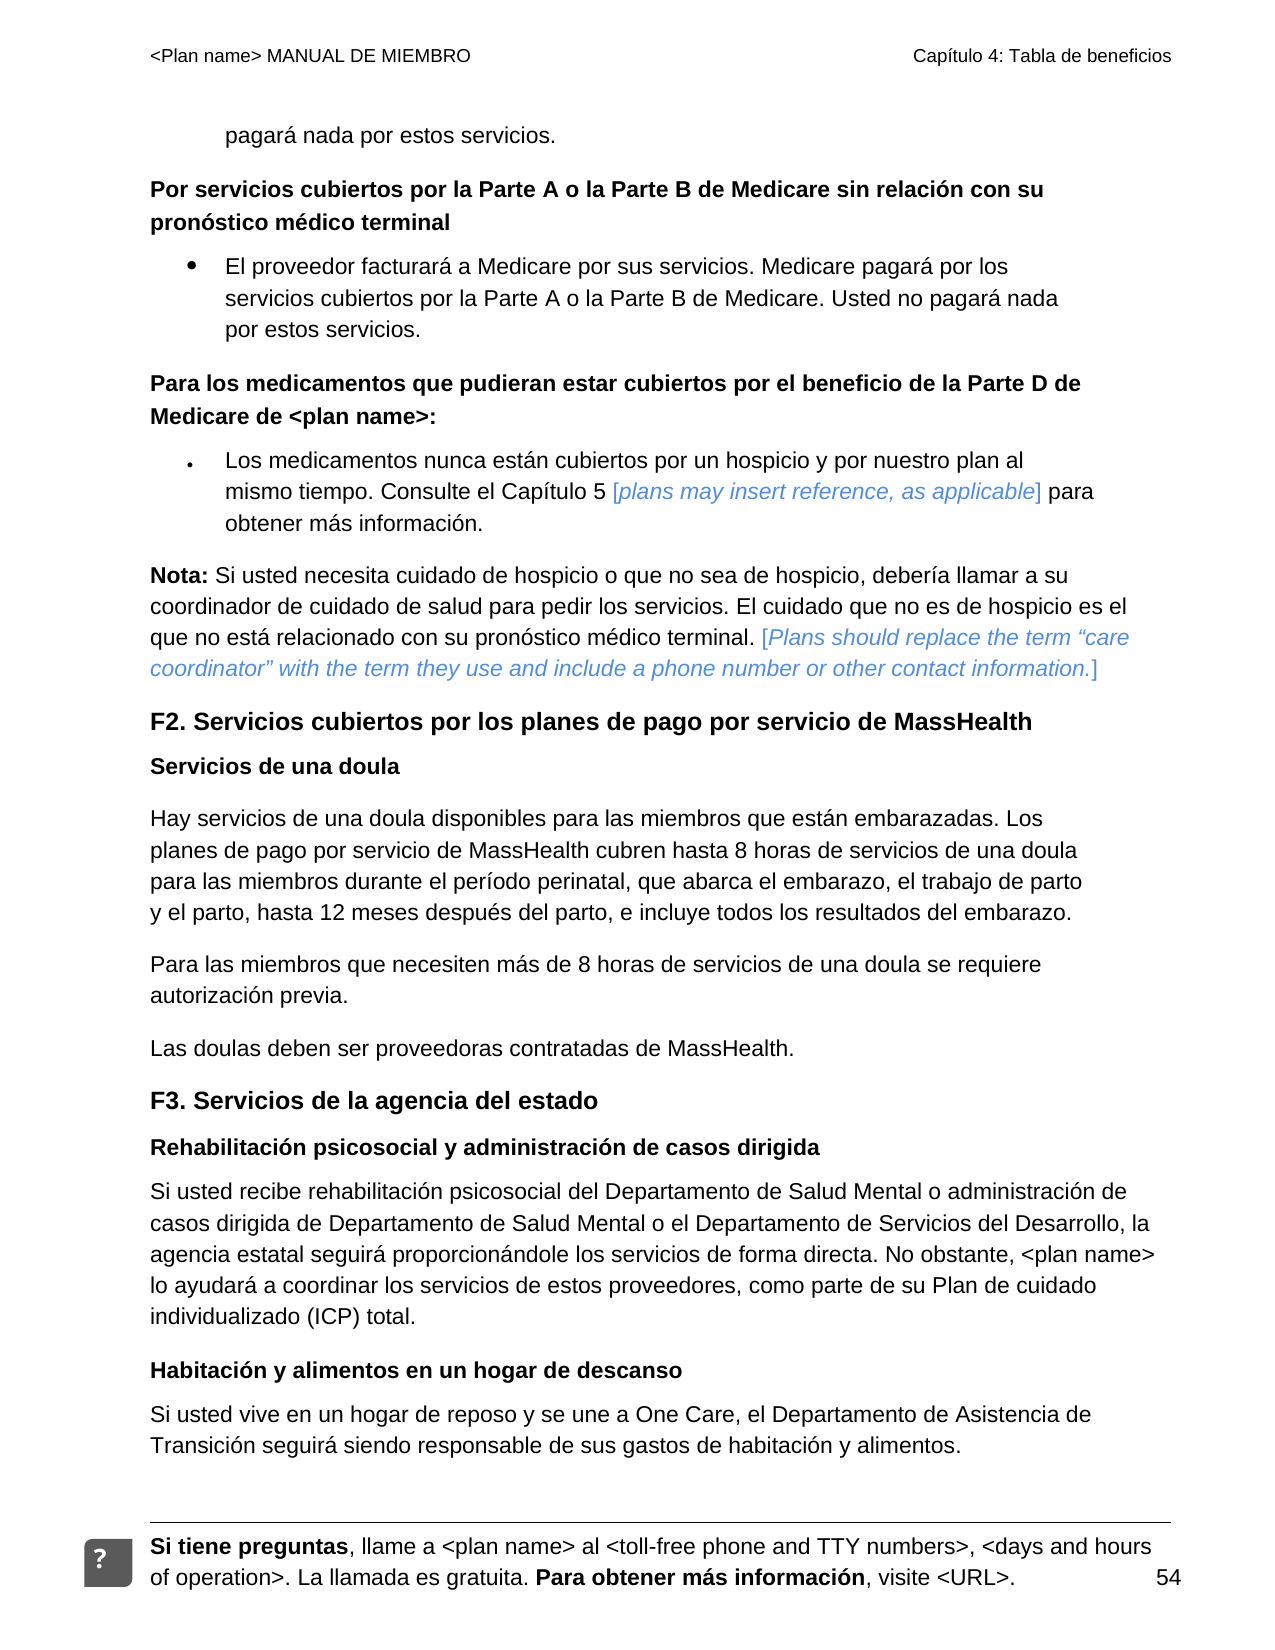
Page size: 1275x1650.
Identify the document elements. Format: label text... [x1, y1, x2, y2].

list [187, 118, 1096, 150]
text Las doulas deben ser proveedoras contratadas de MassHealth. [150, 1031, 1096, 1062]
text Servicios de una doula [150, 750, 1096, 781]
text Hay servicios de una doula disponibles para las miembros que están embarazadas. Los planes de pago por servicio de MassHealth cubren hasta 8 horas de servicios de una doula para las miembros durante el período perinatal, que abarca el embarazo, el trabajo de parto y el parto, hasta 12 meses después del parto, e incluye todos los resultados del embarazo. [150, 802, 1096, 927]
text Para las miembros que necesiten más de 8 horas de servicios de una doula se requiere autorización previa. [150, 948, 1096, 1010]
subtitle F2. Servicios cubiertos por los planes de pago por servicio de MassHealth [150, 704, 1096, 737]
list El proveedor facturará a Medicare por sus servicios. Medicare pagará por los servicios cubiertos por la Parte A o la Parte B de Medicare. Usted no pagará nada por estos servicios. [187, 250, 1096, 343]
text Si usted recibe rehabilitación psicosocial del Departamento de Salud Mental o administración de casos dirigida de Departamento de Salud Mental o el Departamento de Servicios del Desarrollo, la agencia estatal seguirá proporcionándole los servicios de forma directa. No obstante, <plan name> lo ayudará a coordinar los servicios de estos proveedores, como parte de su Plan de cuidado individualizado (ICP) total. [150, 1175, 1171, 1331]
subtitle F3. Servicios de la agencia del estado [150, 1083, 1096, 1116]
text Habitación y alimentos en un hogar de descanso [150, 1352, 1096, 1385]
text Si usted vive en un hogar de reposo y se une a One Care, el Departamento de Asistencia de Transición seguirá siendo responsable de sus gastos de habitación y alimentos. [150, 1398, 1171, 1460]
text Nota: Si usted necesita cuidado de hospicio o que no sea de hospicio, debería llamar a su coordinador de cuidado de salud para pedir los servicios. El cuidado que no es de hospicio es el que no está relacionado con su pronóstico médico terminal. [Plans should replace the term “care coordinator” with the term they use and include a phone number or other contact information.] [150, 558, 1171, 683]
text Para los medicamentos que pudieran estar cubiertos por el beneficio de la Parte D de Medicare de <plan name>: [150, 364, 1096, 431]
text Por servicios cubiertos por la Parte A o la Parte B de Medicare sin relación con su pronóstico médico terminal [150, 171, 1096, 237]
list Los medicamentos nunca están cubiertos por un hospicio y por nuestro plan al mismo tiempo. Consulte el Capítulo 5 [plans may insert reference, as applicable] para obtener más información. [187, 443, 1096, 537]
text Rehabilitación psicosocial y administración de casos dirigida [150, 1129, 1096, 1162]
